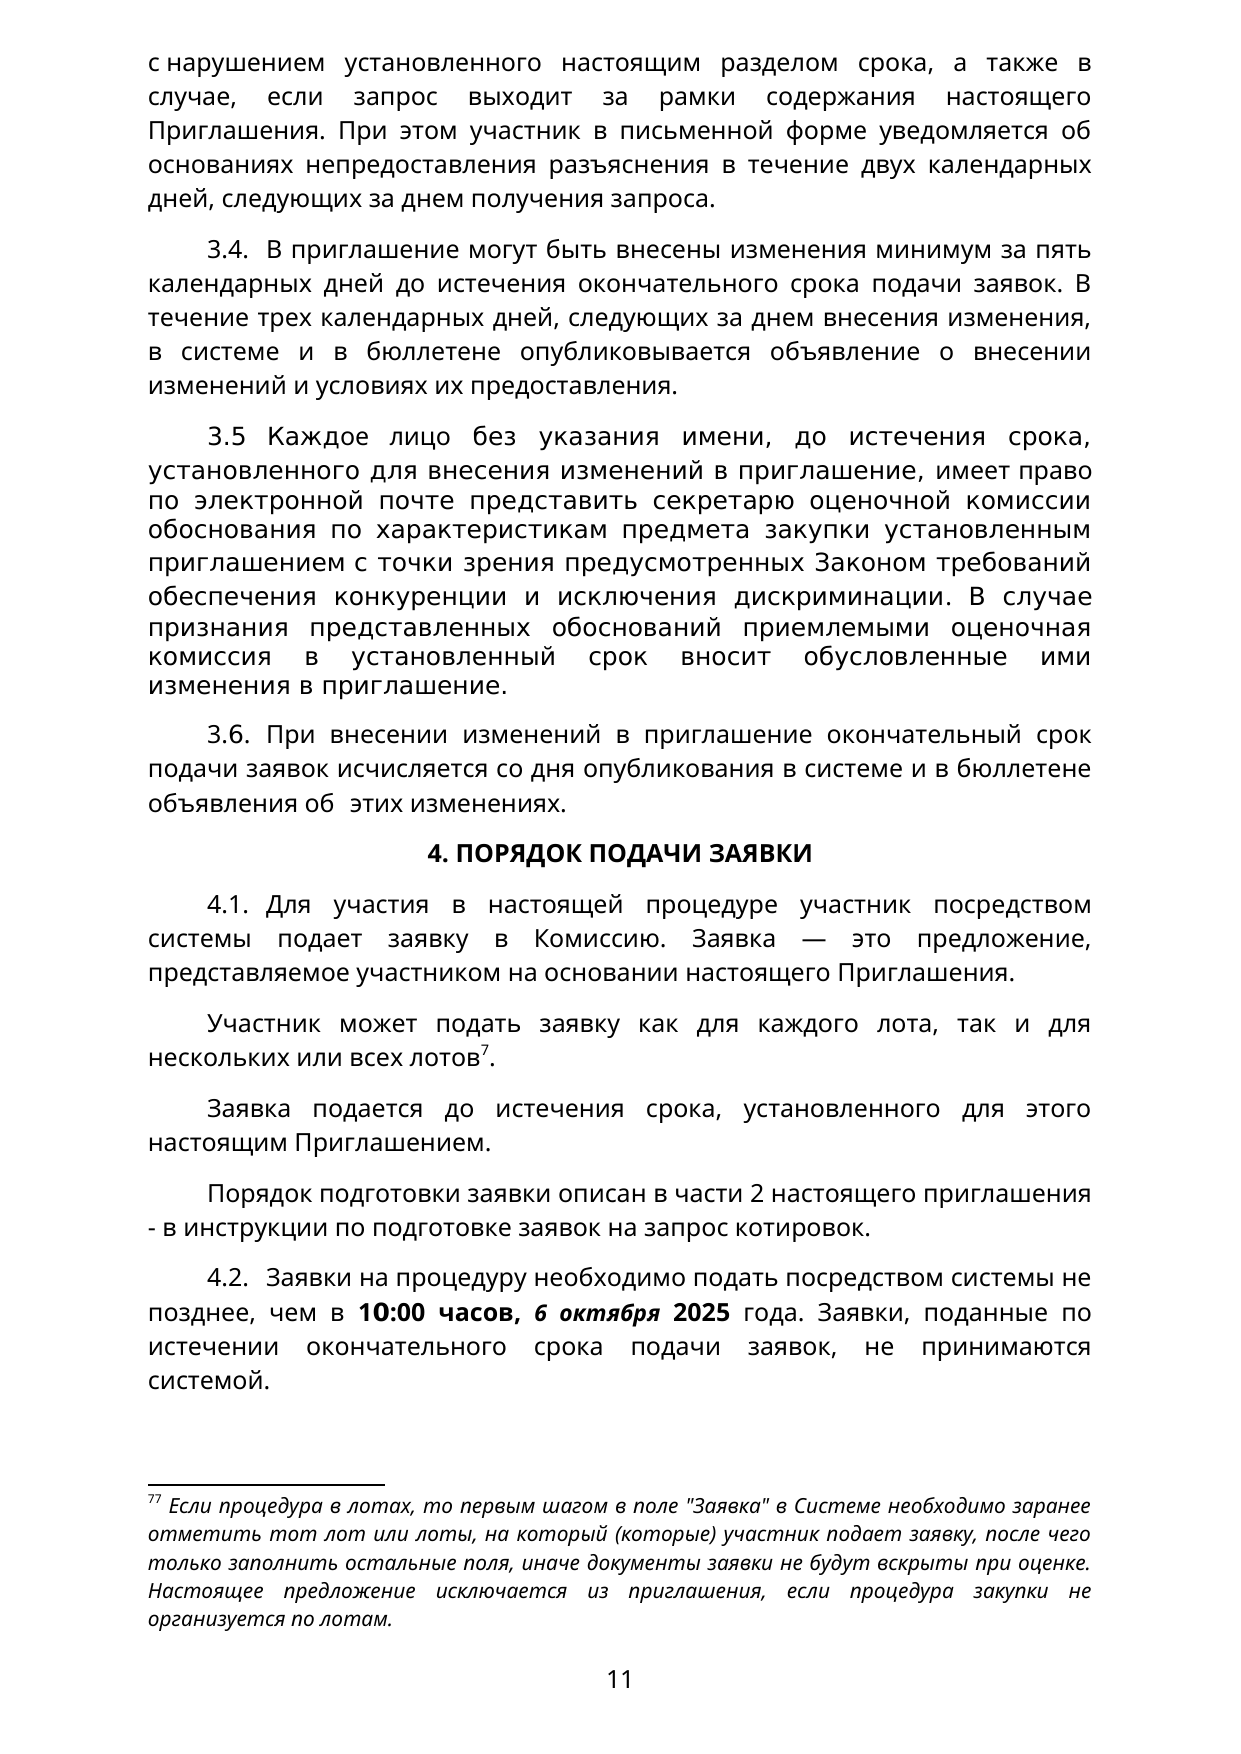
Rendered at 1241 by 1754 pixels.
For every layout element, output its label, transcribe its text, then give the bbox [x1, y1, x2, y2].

text 4.1. Для участия в настоящей процедуре участник посредством системы подает заявку в Комиссию. Заявка — это предложение, представляемое участником на основании настоящего Приглашения. [148, 887, 1092, 989]
text Участник может подать заявку как для каждого лота, так и для нескольких или всех лотов7. [148, 1006, 1092, 1074]
text 4.2. Заявки на процедуру необходимо подать посредством системы не позднее, чем в 10:00 часов, 6 октября 2025 года. Заявки, поданные по истечении окончательного срока подачи заявок, не принимаются системой. [148, 1260, 1092, 1396]
text Порядок подготовки заявки описан в части 2 настоящего приглашения - в инструкции по подготовке заявок на запрос котировок. [148, 1175, 1092, 1243]
text Заявка подается до истечения срока, установленного для этого настоящим Приглашением. [148, 1091, 1092, 1159]
text 4. ПОРЯДОК ПОДАЧИ ЗАЯВКИ [148, 836, 1092, 870]
text 3.6. При внесении изменений в приглашение окончательный срок подачи заявок исчисляется со дня опубликования в системе и в бюллетене объявления об этих изменениях. [148, 717, 1092, 819]
text 3.5 Каждое лицо без указания имени, до истечения срока, установленного для внесения изменений в приглашение, имеет право по электронной почте представить секретарю оценочной комиссии обоснования по характеристикам предмета закупки установленным приглашением с точки зрения предусмотренных Законом требований обеспечения конкуренции и исключения дискриминации. В случае признания представленных обоснований приемлемыми оценочная комиссия в установленный срок вносит обусловленные ими изменения в приглашение. [148, 418, 1092, 700]
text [148, 44, 1092, 215]
text 3.4. В приглашение могут быть внесены изменения минимум за пять календарных дней до истечения окончательного срока подачи заявок. В течение трех календарных дней, следующих за днем внесения изменения, в системе и в бюллетене опубликовывается объявление о внесении изменений и условиях их предоставления. [148, 231, 1092, 402]
